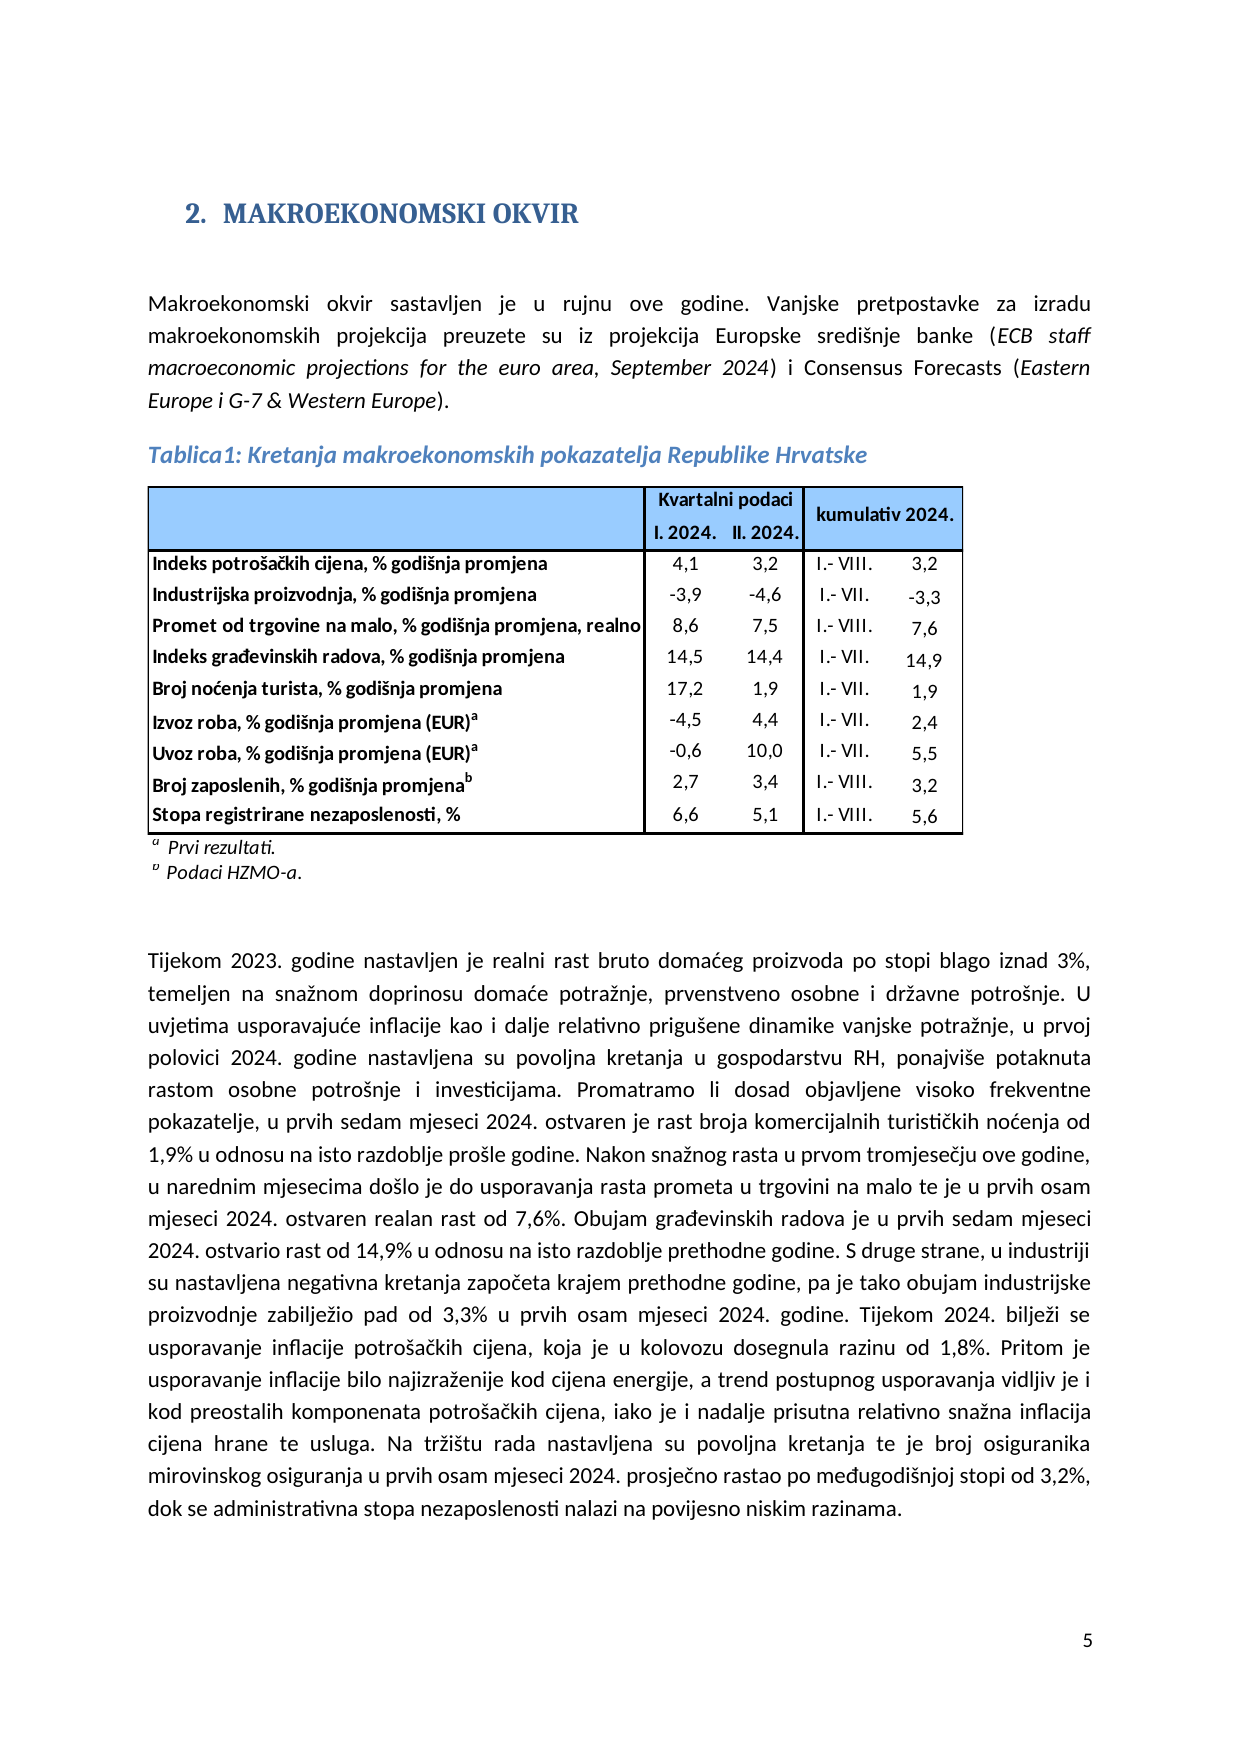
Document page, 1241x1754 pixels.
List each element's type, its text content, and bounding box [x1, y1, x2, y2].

subtitle MAKROEKONOMSKI OKVIR [185, 198, 1093, 231]
text Tablica1: Kretanja makroekonomskih pokazatelja Republike Hrvatske [148, 439, 1093, 469]
text Makroekonomski okvir sastavljen je u rujnu ove godine. Vanjske pretpostavke za izradu makroekonomskih projekcija preuzete su iz projekcija Europske središnje banke (ECB staff macroeconomic projections for the euro area, September 2024) i Consensus Forecasts (Eastern Europe i G-7 & Western Europe). [148, 289, 1093, 414]
text Tijekom 2023. godine nastavljen je realni rast bruto domaćeg proizvoda po stopi blago iznad 3%, temeljen na snažnom doprinosu domaće potražnje, prvenstveno osobne i državne potrošnje. U uvjetima usporavajuće inflacije kao i dalje relativno prigušene dinamike vanjske potražnje, u prvoj polovici 2024. godine nastavljena su povoljna kretanja u gospodarstvu RH, ponajviše potaknuta rastom osobne potrošnje i investicijama. Promatramo li dosad objavljene visoko frekventne pokazatelje, u prvih sedam mjeseci 2024. ostvaren je rast broja komercijalnih turističkih noćenja od 1,9% u odnosu na isto razdoblje prošle godine. Nakon snažnog rasta u prvom tromjesečju ove godine, u narednim mjesecima došlo je do usporavanja rasta prometa u trgovini na malo te je u prvih osam mjeseci 2024. ostvaren realan rast od 7,6%. Obujam građevinskih radova je u prvih sedam mjeseci 2024. ostvario rast od 14,9% u odnosu na isto razdoblje prethodne godine. S druge strane, u industriji su nastavljena negativna kretanja započeta krajem prethodne godine, pa je tako obujam industrijske proizvodnje zabilježio pad od 3,3% u prvih osam mjeseci 2024. godine. Tijekom 2024. bilježi se usporavanje inflacije potrošačkih cijena, koja je u kolovozu dosegnula razinu od 1,8%. Pritom je usporavanje inflacije bilo najizraženije kod cijena energije, a trend postupnog usporavanja vidljiv je i kod preostalih komponenata potrošačkih cijena, iako je i nadalje prisutna relativno snažna inflacija cijena hrane te usluga. Na tržištu rada nastavljena su povoljna kretanja te je broj osiguranika mirovinskog osiguranja u prvih osam mjeseci 2024. prosječno rastao po međugodišnjoj stopi od 3,2%, dok se administrativna stopa nezaposlenosti nalazi na povijesno niskim razinama. [148, 947, 1093, 1522]
